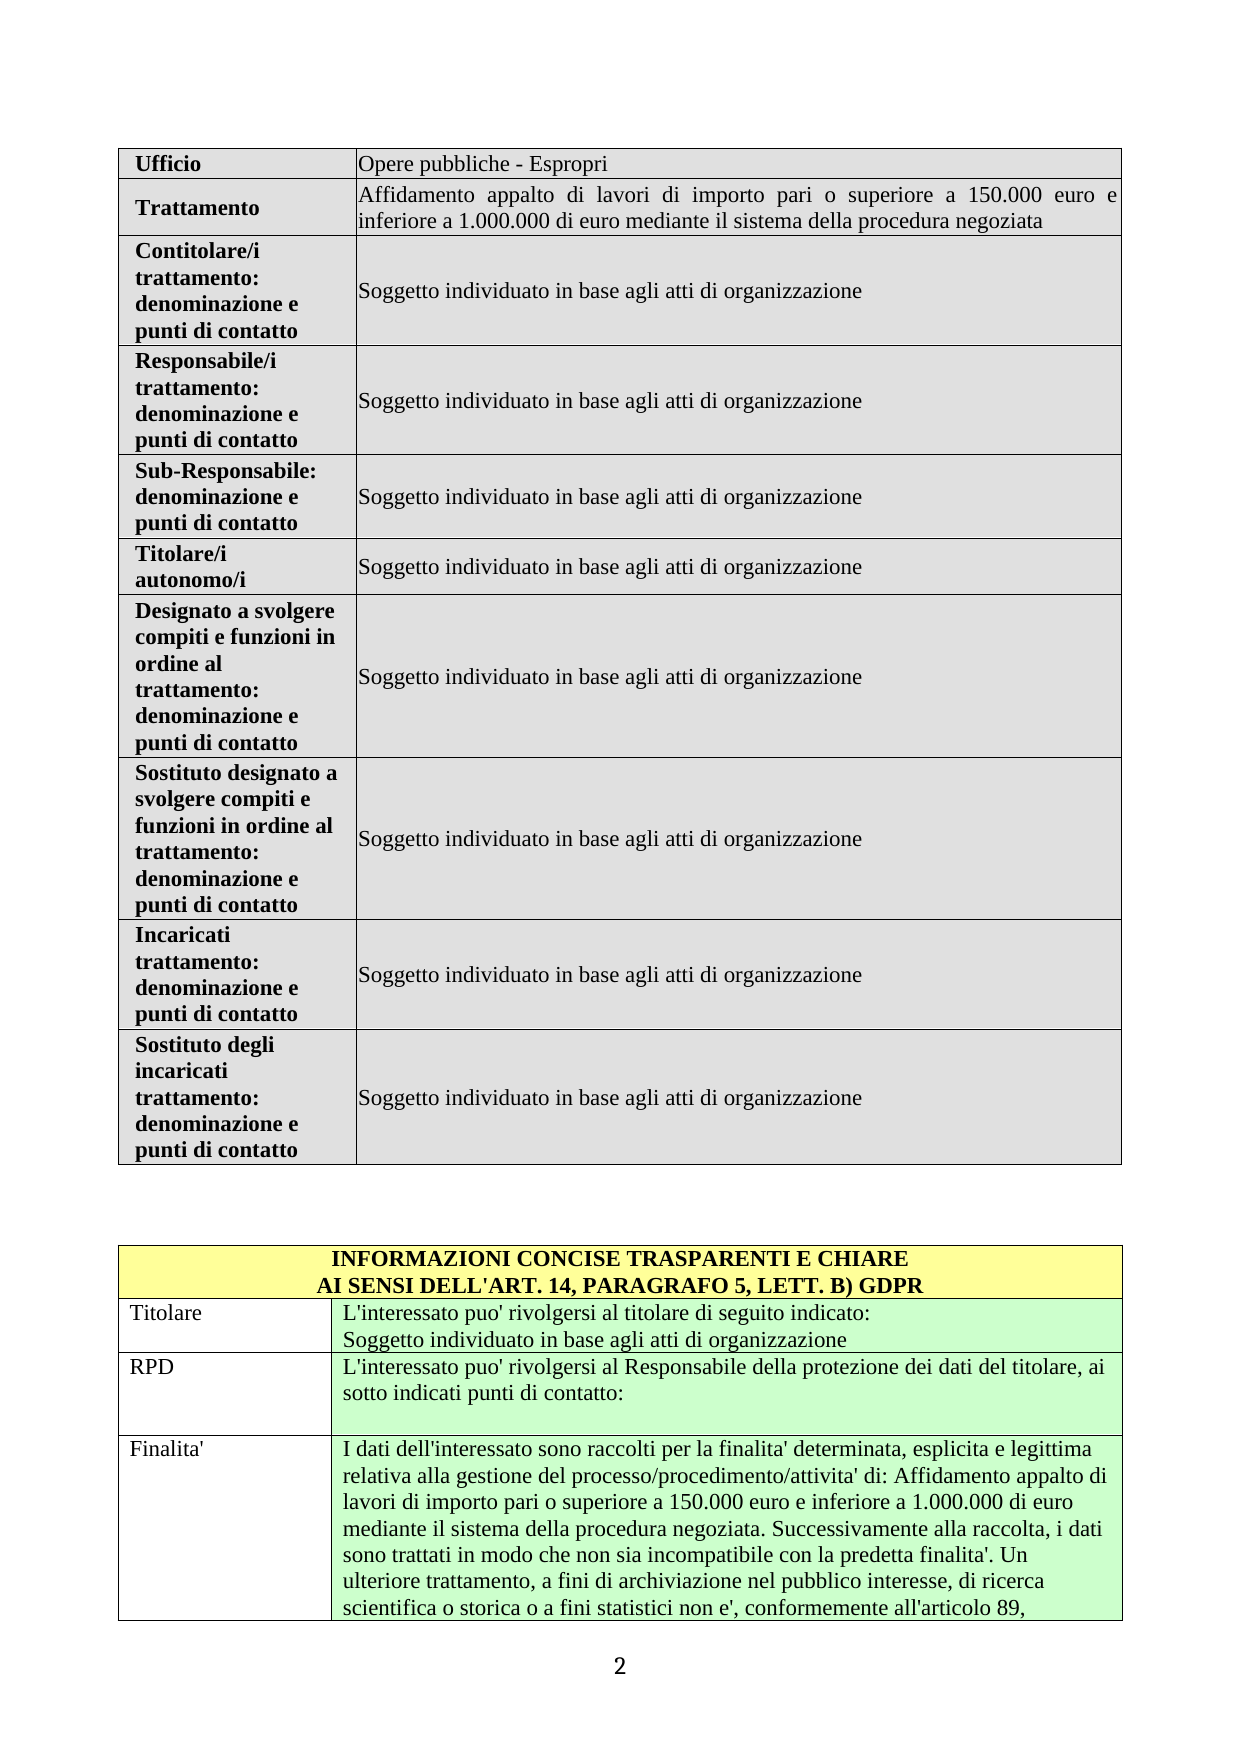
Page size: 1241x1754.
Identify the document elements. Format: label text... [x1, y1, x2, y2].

table_cell Titolare [119, 1299, 331, 1352]
table_cell Titolare/i autonomo/i [119, 539, 356, 594]
table_cell Sostituto degli incaricati trattamento: denominazione e punti di contatto [119, 1030, 356, 1164]
table_cell Soggetto individuato in base agli atti di organizzazione [357, 236, 1121, 344]
table_cell Soggetto individuato in base agli atti di organizzazione [357, 758, 1121, 919]
table_header INFORMAZIONI CONCISE TRASPARENTI E CHIARE AI SENSI DELL'ART. 14, PARAGRAFO 5, LETT. B) GDPR [119, 1246, 1122, 1298]
table_cell Ufficio [119, 149, 356, 178]
table_cell Soggetto individuato in base agli atti di organizzazione [357, 1030, 1121, 1164]
table_cell Incaricati trattamento: denominazione e punti di contatto [119, 920, 356, 1028]
table_cell RPD [119, 1353, 331, 1434]
table_cell Finalita' [119, 1436, 331, 1620]
table_cell Soggetto individuato in base agli atti di organizzazione [357, 346, 1121, 454]
table_cell Soggetto individuato in base agli atti di organizzazione [357, 595, 1121, 757]
table_cell Designato a svolgere compiti e funzioni in ordine al trattamento: denominazione e punti di contatto [119, 595, 356, 757]
table_cell Soggetto individuato in base agli atti di organizzazione [357, 539, 1121, 594]
table_cell Soggetto individuato in base agli atti di organizzazione [357, 455, 1121, 537]
table_cell L'interessato puo' rivolgersi al titolare di seguito indicato: Soggetto individuato in base agli atti di organizzazione [332, 1299, 1122, 1352]
table_cell Affidamento appalto di lavori di importo pari o superiore a 150.000 euro e inferiore a 1.000.000 di euro mediante il sistema della procedura negoziata [357, 179, 1121, 235]
table_cell Responsabile/i trattamento: denominazione e punti di contatto [119, 346, 356, 454]
table_cell Soggetto individuato in base agli atti di organizzazione [357, 920, 1121, 1028]
table_cell Trattamento [119, 179, 356, 235]
table_cell Opere pubbliche - Espropri [357, 149, 1121, 178]
table_cell Sub-Responsabile: denominazione e punti di contatto [119, 455, 356, 537]
table_cell Sostituto designato a svolgere compiti e funzioni in ordine al trattamento: denominazione e punti di contatto [119, 758, 356, 919]
table_cell L'interessato puo' rivolgersi al Responsabile della protezione dei dati del titolare, ai sotto indicati punti di contatto: [332, 1353, 1122, 1434]
table_cell Contitolare/i trattamento: denominazione e punti di contatto [119, 236, 356, 344]
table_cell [332, 1436, 1122, 1620]
